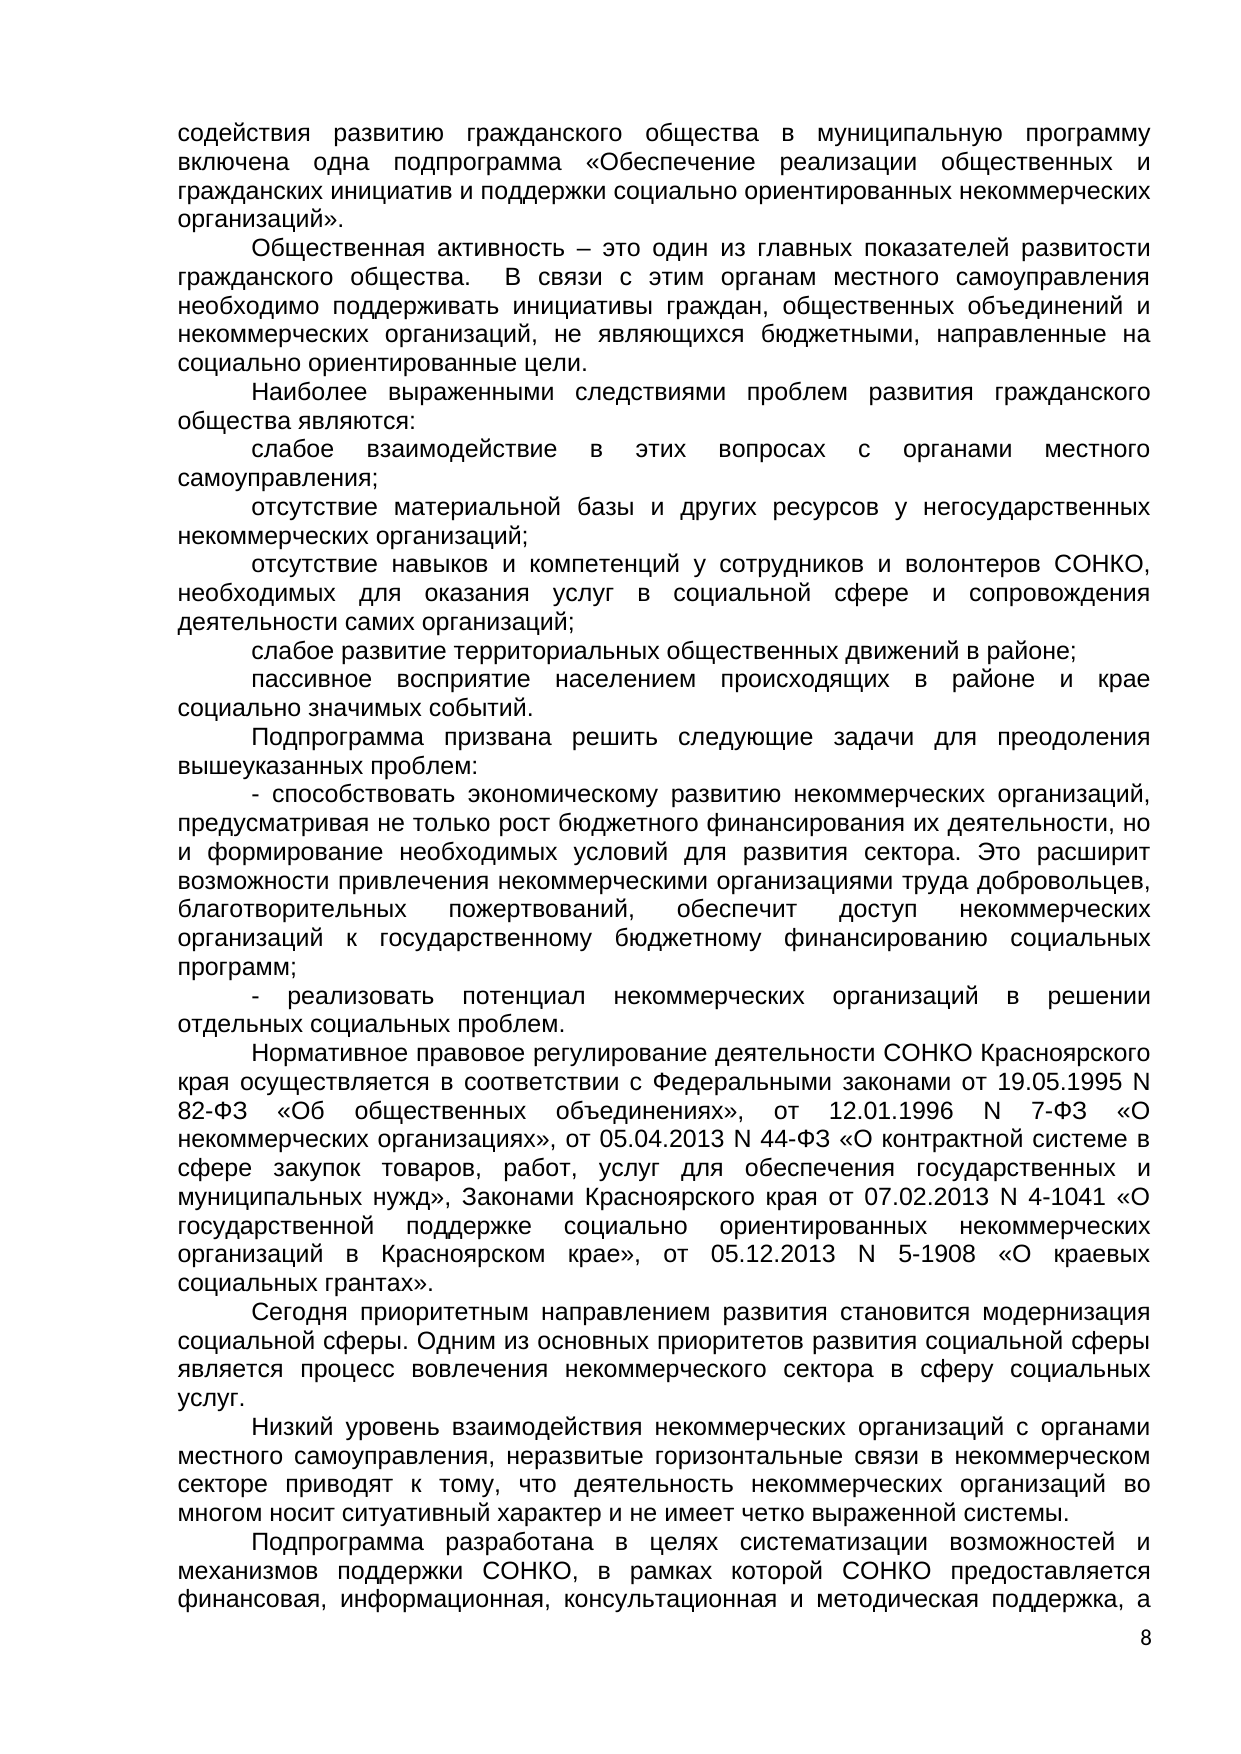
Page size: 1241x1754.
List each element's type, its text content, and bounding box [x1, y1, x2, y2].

text Низкий уровень взаимодействия некоммерческих организаций с органами местного самоуправления, неразвитые горизонтальные связи в некоммерческом секторе приводят к тому, что деятельность некоммерческих организаций во многом носит ситуативный характер и не имеет четко выраженной системы. [177, 1412, 1152, 1527]
text Наиболее выраженными следствиями проблем развития гражданского общества являются: [177, 377, 1152, 434]
text отсутствие материальной базы и других ресурсов у негосударственных некоммерческих организаций; [177, 492, 1152, 549]
text слабое взаимодействие в этих вопросах с органами местного самоуправления; [177, 434, 1152, 492]
text Подпрограмма призвана решить следующие задачи для преодоления вышеуказанных проблем: [177, 722, 1152, 779]
text Сегодня приоритетным направлением развития становится модернизация социальной сферы. Одним из основных приоритетов развития социальной сферы является процесс вовлечения некоммерческого сектора в сферу социальных услуг. [177, 1297, 1152, 1412]
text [177, 1527, 1152, 1613]
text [177, 118, 1152, 233]
text Нормативное правовое регулирование деятельности СОНКО Красноярского края осуществляется в соответствии с Федеральными законами от 19.05.1995 N 82-ФЗ «Об общественных объединениях», от 12.01.1996 N 7-ФЗ «О некоммерческих организациях», от 05.04.2013 N 44-ФЗ «О контрактной системе в сфере закупок товаров, работ, услуг для обеспечения государственных и муниципальных нужд», Законами Красноярского края от 07.02.2013 N 4-1041 «О государственной поддержке социально ориентированных некоммерческих организаций в Красноярском крае», от 05.12.2013 N 5-1908 «О краевых социальных грантах». [177, 1038, 1152, 1297]
text Общественная активность – это один из главных показателей развитости гражданского общества. В связи с этим органам местного самоуправления необходимо поддерживать инициативы граждан, общественных объединений и некоммерческих организаций, не являющихся бюджетными, направленные на социально ориентированные цели. [177, 233, 1152, 377]
text слабое развитие территориальных общественных движений в районе; [177, 636, 1152, 664]
text отсутствие навыков и компетенций у сотрудников и волонтеров СОНКО, необходимых для оказания услуг в социальной сфере и сопровождения деятельности самих организаций; [177, 549, 1152, 636]
text пассивное восприятие населением происходящих в районе и крае социально значимых событий. [177, 664, 1152, 722]
text - способствовать экономическому развитию некоммерческих организаций, предусматривая не только рост бюджетного финансирования их деятельности, но и формирование необходимых условий для развития сектора. Это расширит возможности привлечения некоммерческими организациями труда добровольцев, благотворительных пожертвований, обеспечит доступ некоммерческих организаций к государственному бюджетному финансированию социальных программ; [177, 779, 1152, 981]
text - реализовать потенциал некоммерческих организаций в решении отдельных социальных проблем. [177, 981, 1152, 1038]
